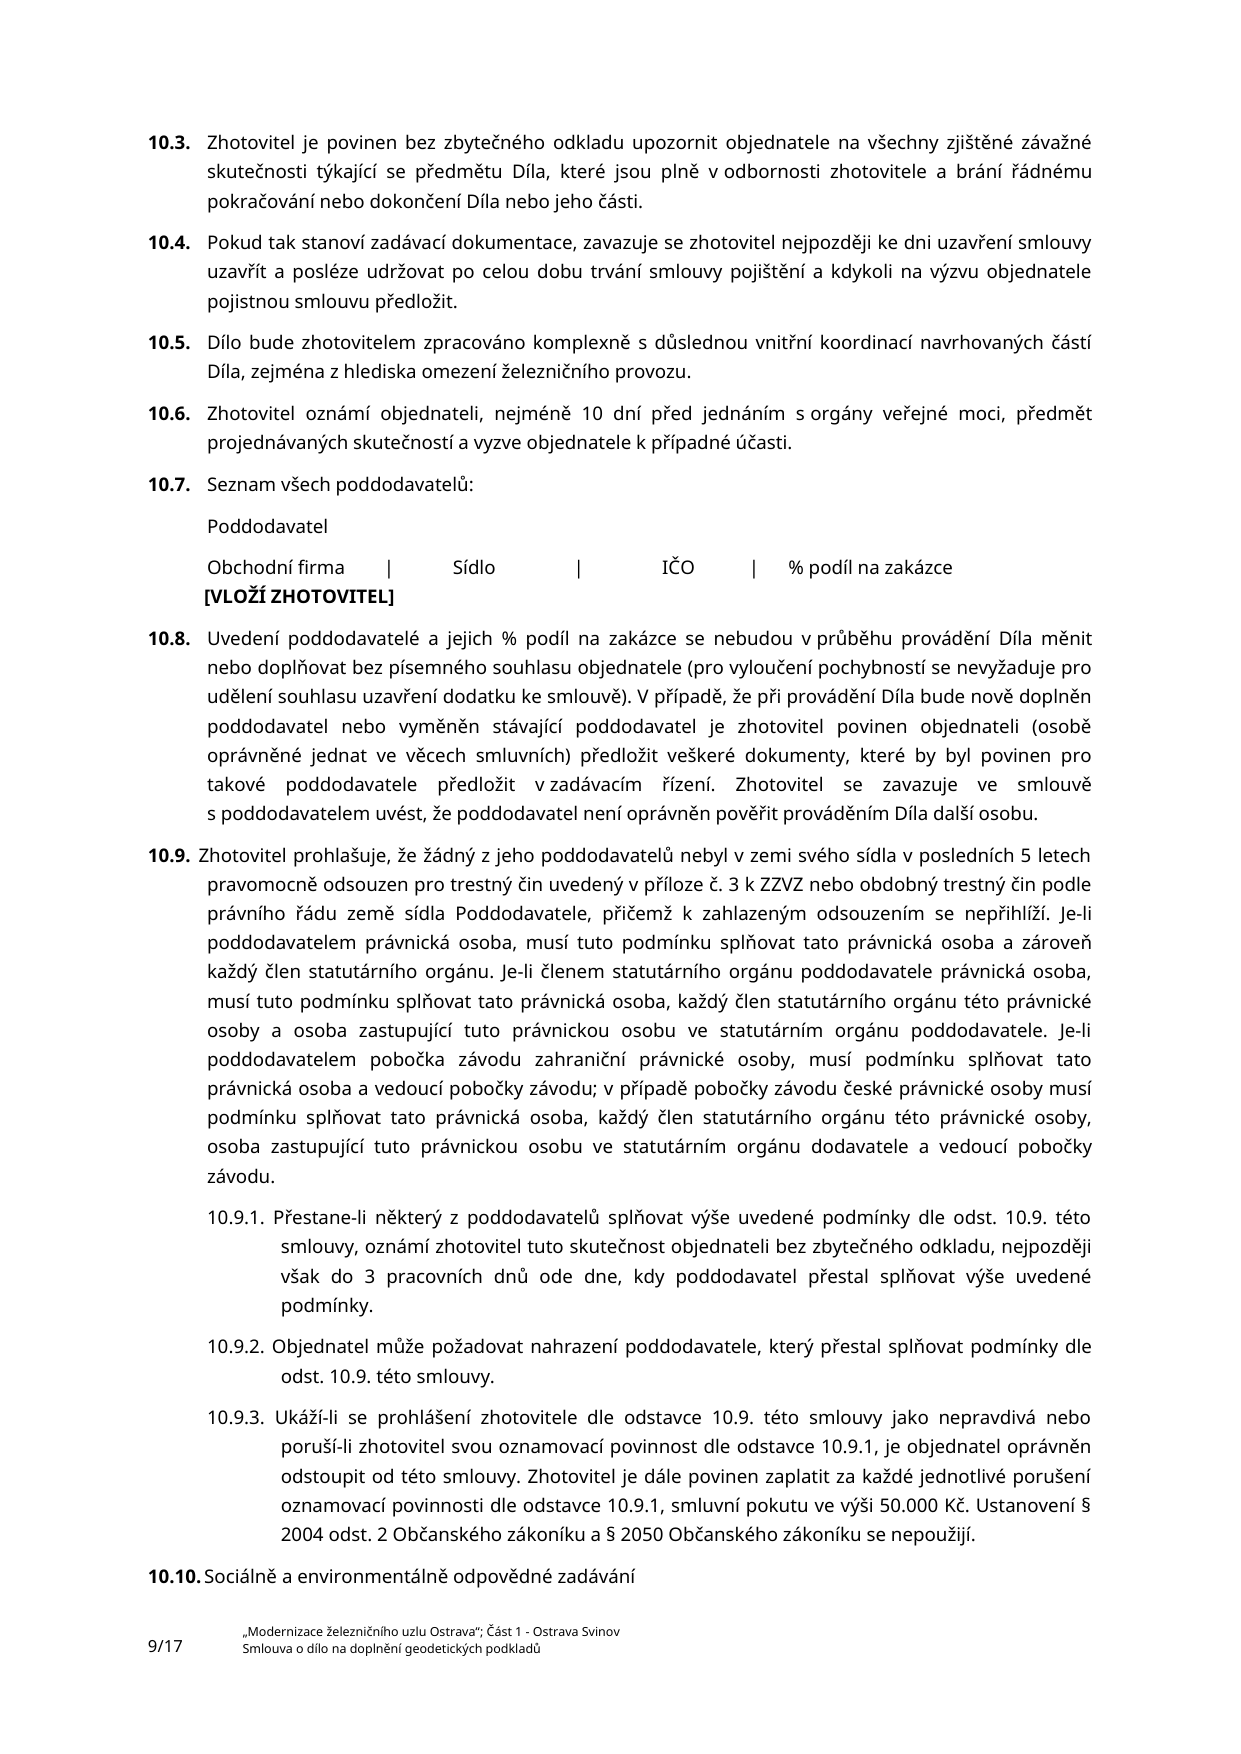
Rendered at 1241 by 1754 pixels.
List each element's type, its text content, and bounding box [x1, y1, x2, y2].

text 10.10. Sociálně a environmentálně odpovědné zadávání [148, 1560, 1092, 1589]
text 10.7. Seznam všech poddodavatelů: [148, 468, 1092, 497]
text 10.8. Uvedení poddodavatelé a jejich % podíl na zakázce se nebudou v průběhu provádění Díla měnit nebo doplňovat bez písemného souhlasu objednatele (pro vyloučení pochybností se nevyžaduje pro udělení souhlasu uzavření dodatku ke smlouvě). V případě, že při provádění Díla bude nově doplněn poddodavatel nebo vyměněn stávající poddodavatel je zhotovitel povinen objednateli (osobě oprávněné jednat ve věcech smluvních) předložit veškeré dokumenty, které by byl povinen pro takové poddodavatele předložit v zadávacím řízení. Zhotovitel se zavazuje ve smlouvě s poddodavatelem uvést, že poddodavatel není oprávněn pověřit prováděním Díla další osobu. [148, 622, 1092, 826]
text Poddodavatel [204, 510, 1092, 539]
text 10.9.3. Ukáží-li se prohlášení zhotovitele dle odstavce 10.9. této smlouvy jako nepravdivá nebo poruší-li zhotovitel svou oznamovací povinnost dle odstavce 10.9.1, je objednatel oprávněn odstoupit od této smlouvy. Zhotovitel je dále povinen zaplatit za každé jednotlivé porušení oznamovací povinnosti dle odstavce 10.9.1, smluvní pokutu ve výši 50.000 Kč. Ustanovení § 2004 odst. 2 Občanského zákoníku a § 2050 Občanského zákoníku se nepoužijí. [207, 1401, 1092, 1547]
text 10.3. Zhotovitel je povinen bez zbytečného odkladu upozornit objednatele na všechny zjištěné závažné skutečnosti týkající se předmětu Díla, které jsou plně v odbornosti zhotovitele a brání řádnému pokračování nebo dokončení Díla nebo jeho části. [148, 126, 1092, 214]
text 10.5. Dílo bude zhotovitelem zpracováno komplexně s důslednou vnitřní koordinací navrhovaných částí Díla, zejména z hlediska omezení železničního provozu. [148, 326, 1092, 385]
text 10.9.2. Objednatel může požadovat nahrazení poddodavatele, který přestal splňovat podmínky dle odst. 10.9. této smlouvy. [207, 1331, 1092, 1389]
text Obchodní firma | Sídlo | IČO | % podíl na zakázce [151, 551, 1092, 581]
text 10.4. Pokud tak stanoví zadávací dokumentace, zavazuje se zhotovitel nejpozději ke dni uzavření smlouvy uzavřít a posléze udržovat po celou dobu trvání smlouvy pojištění a kdykoli na výzvu objednatele pojistnou smlouvu předložit. [148, 226, 1092, 314]
text 10.9. Zhotovitel prohlašuje, že žádný z jeho poddodavatelů nebyl v zemi svého sídla v posledních 5 letech pravomocně odsouzen pro trestný čin uvedený v příloze č. 3 k ZZVZ nebo obdobný trestný čin podle právního řádu země sídla Poddodavatele, přičemž k zahlazeným odsouzením se nepřihlíží. Je-li poddodavatelem právnická osoba, musí tuto podmínku splňovat tato právnická osoba a zároveň každý člen statutárního orgánu. Je-li členem statutárního orgánu poddodavatele právnická osoba, musí tuto podmínku splňovat tato právnická osoba, každý člen statutárního orgánu této právnické osoby a osoba zastupující tuto právnickou osobu ve statutárním orgánu poddodavatele. Je-li poddodavatelem pobočka závodu zahraniční právnické osoby, musí podmínku splňovat tato právnická osoba a vedoucí pobočky závodu; v případě pobočky závodu české právnické osoby musí podmínku splňovat tato právnická osoba, každý člen statutárního orgánu této právnické osoby, osoba zastupující tuto právnickou osobu ve statutárním orgánu dodavatele a vedoucí pobočky závodu. [148, 839, 1092, 1189]
text [VLOŽÍ ZHOTOVITEL] [148, 581, 1092, 610]
text 10.6. Zhotovitel oznámí objednateli, nejméně 10 dní před jednáním s orgány veřejné moci, předmět projednávaných skutečností a vyzve objednatele k případné účasti. [148, 397, 1092, 456]
text 10.9.1. Přestane-li některý z poddodavatelů splňovat výše uvedené podmínky dle odst. 10.9. této smlouvy, oznámí zhotovitel tuto skutečnost objednateli bez zbytečného odkladu, nejpozději však do 3 pracovních dnů ode dne, kdy poddodavatel přestal splňovat výše uvedené podmínky. [207, 1201, 1092, 1318]
